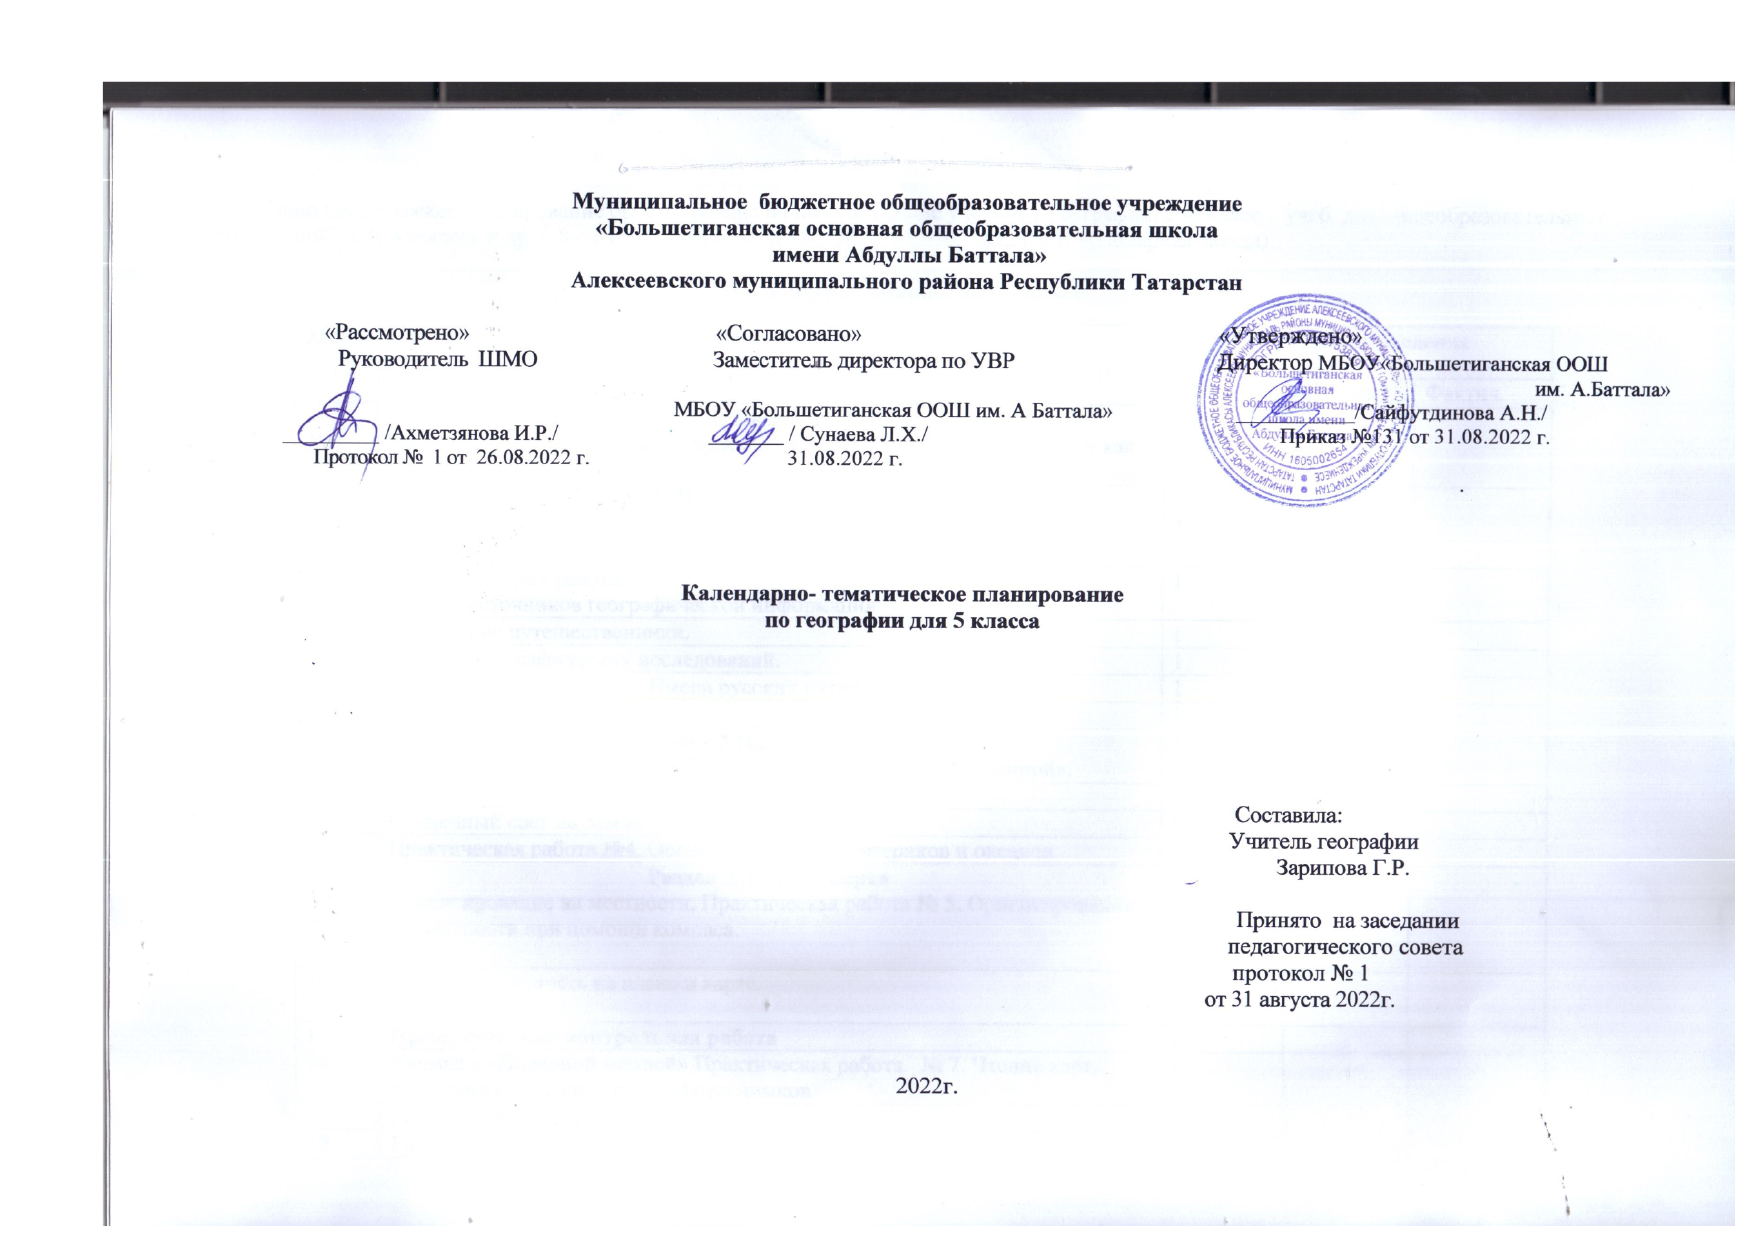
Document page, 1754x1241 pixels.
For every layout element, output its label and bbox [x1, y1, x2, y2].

picture [103, 83, 1733, 1226]
